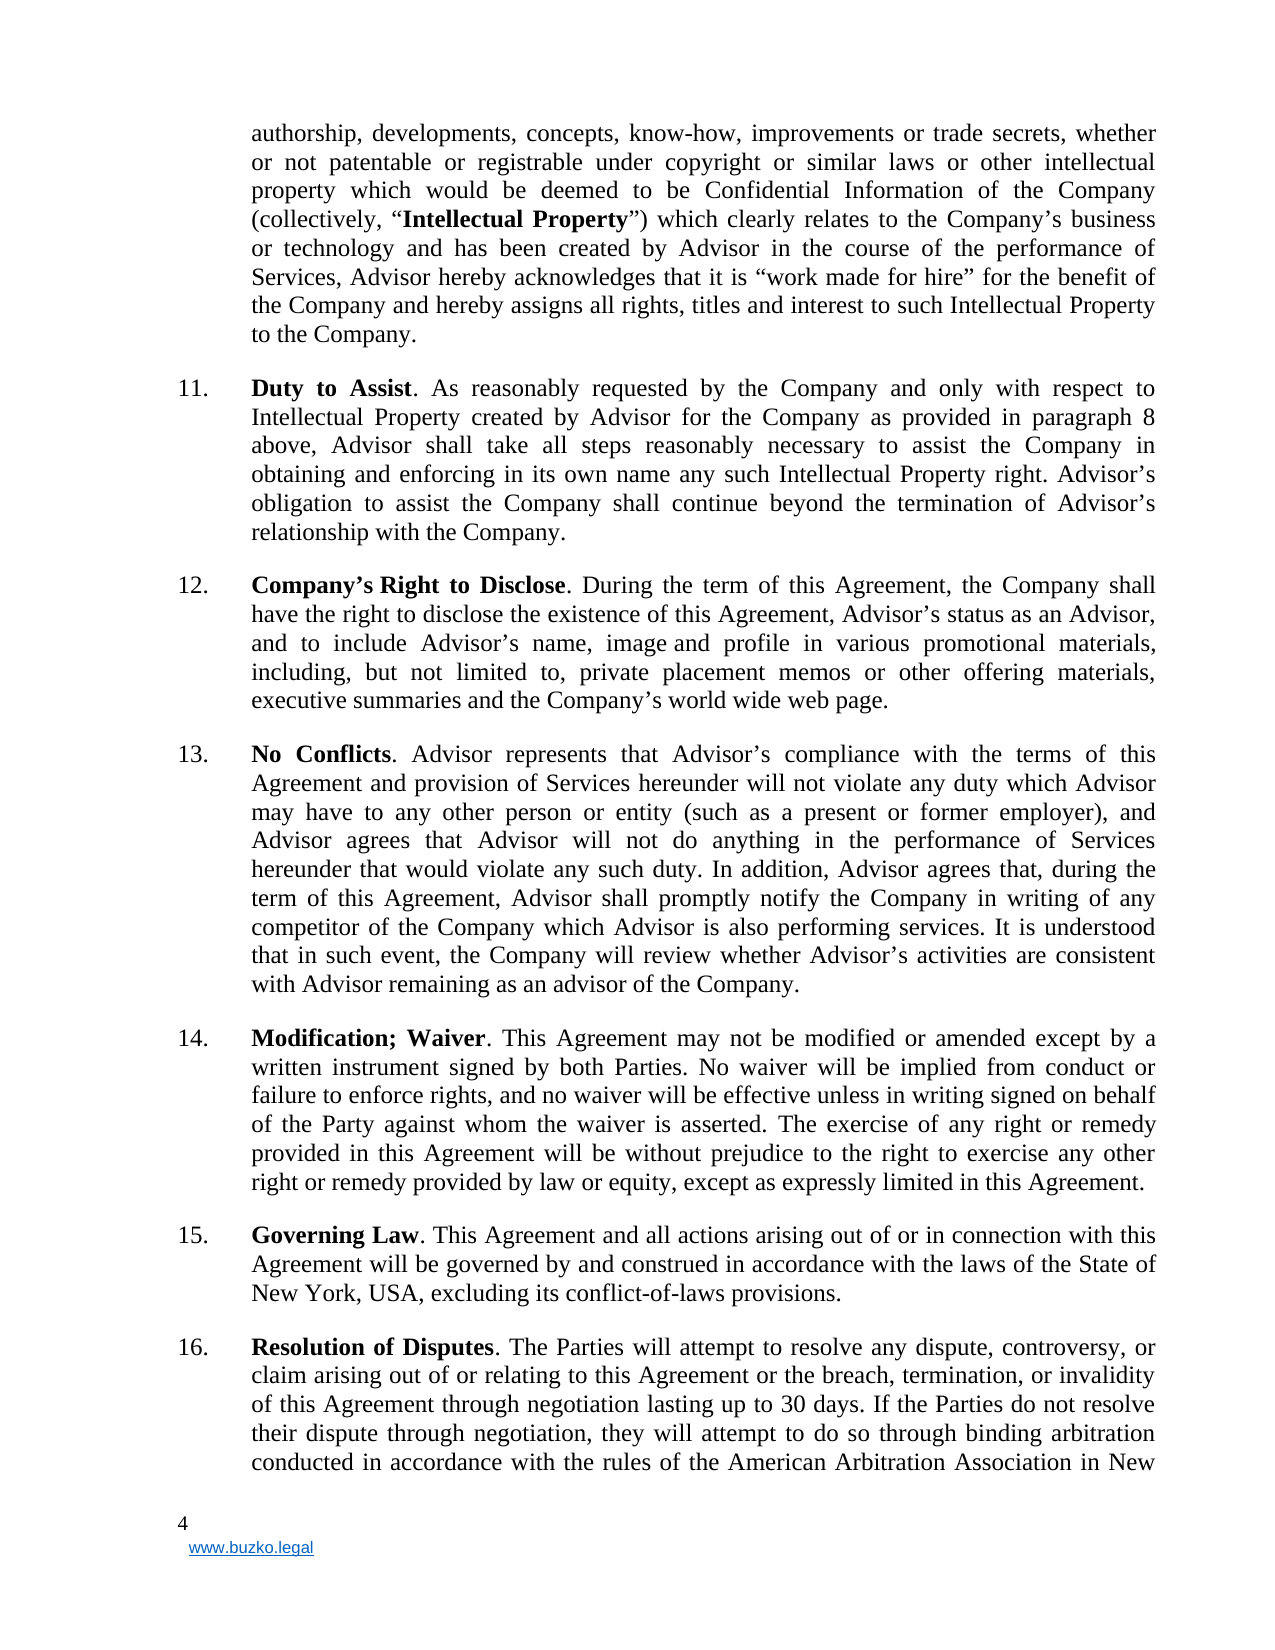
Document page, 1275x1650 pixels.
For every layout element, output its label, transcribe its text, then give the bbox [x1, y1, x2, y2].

list Company’s Right to Disclose. During the term of this Agreement, the Company shall have the right to disclose the existence of this Agreement, Advisor’s status as an Advisor, and to include Advisor’s name, image and profile in various promotional materials, including, but not limited to, private placement memos or other offering materials, executive summaries and the Company’s world wide web page. [177, 571, 1157, 714]
list Duty to Assist. As reasonably requested by the Company and only with respect to Intellectual Property created by Advisor for the Company as provided in paragraph 8 above, Advisor shall take all steps reasonably necessary to assist the Company in obtaining and enforcing in its own name any such Intellectual Property right. Advisor’s obligation to assist the Company shall continue beyond the termination of Advisor’s relationship with the Company. [177, 373, 1157, 546]
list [177, 1332, 1157, 1476]
list Modification; Waiver. This Agreement may not be modified or amended except by a written instrument signed by both Parties. No waiver will be implied from conduct or failure to enforce rights, and no waiver will be effective unless in writing signed on behalf of the Party against whom the waiver is asserted. The exercise of any right or remedy provided in this Agreement will be without prejudice to the right to exercise any other right or remedy provided by law or equity, except as expressly limited in this Agreement. [177, 1023, 1157, 1196]
list Governing Law. This Agreement and all actions arising out of or in connection with this Agreement will be governed by and construed in accordance with the laws of the State of New York, USA, excluding its conflict-of-laws provisions. [177, 1221, 1157, 1307]
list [177, 118, 1157, 348]
list No Conflicts. Advisor represents that Advisor’s compliance with the terms of this Agreement and provision of Services hereunder will not violate any duty which Advisor may have to any other person or entity (such as a present or former employer), and Advisor agrees that Advisor will not do anything in the performance of Services hereunder that would violate any such duty. In addition, Advisor agrees that, during the term of this Agreement, Advisor shall promptly notify the Company in writing of any competitor of the Company which Advisor is also performing services. It is understood that in such event, the Company will review whether Advisor’s activities are consistent with Advisor remaining as an advisor of the Company. [177, 739, 1157, 998]
